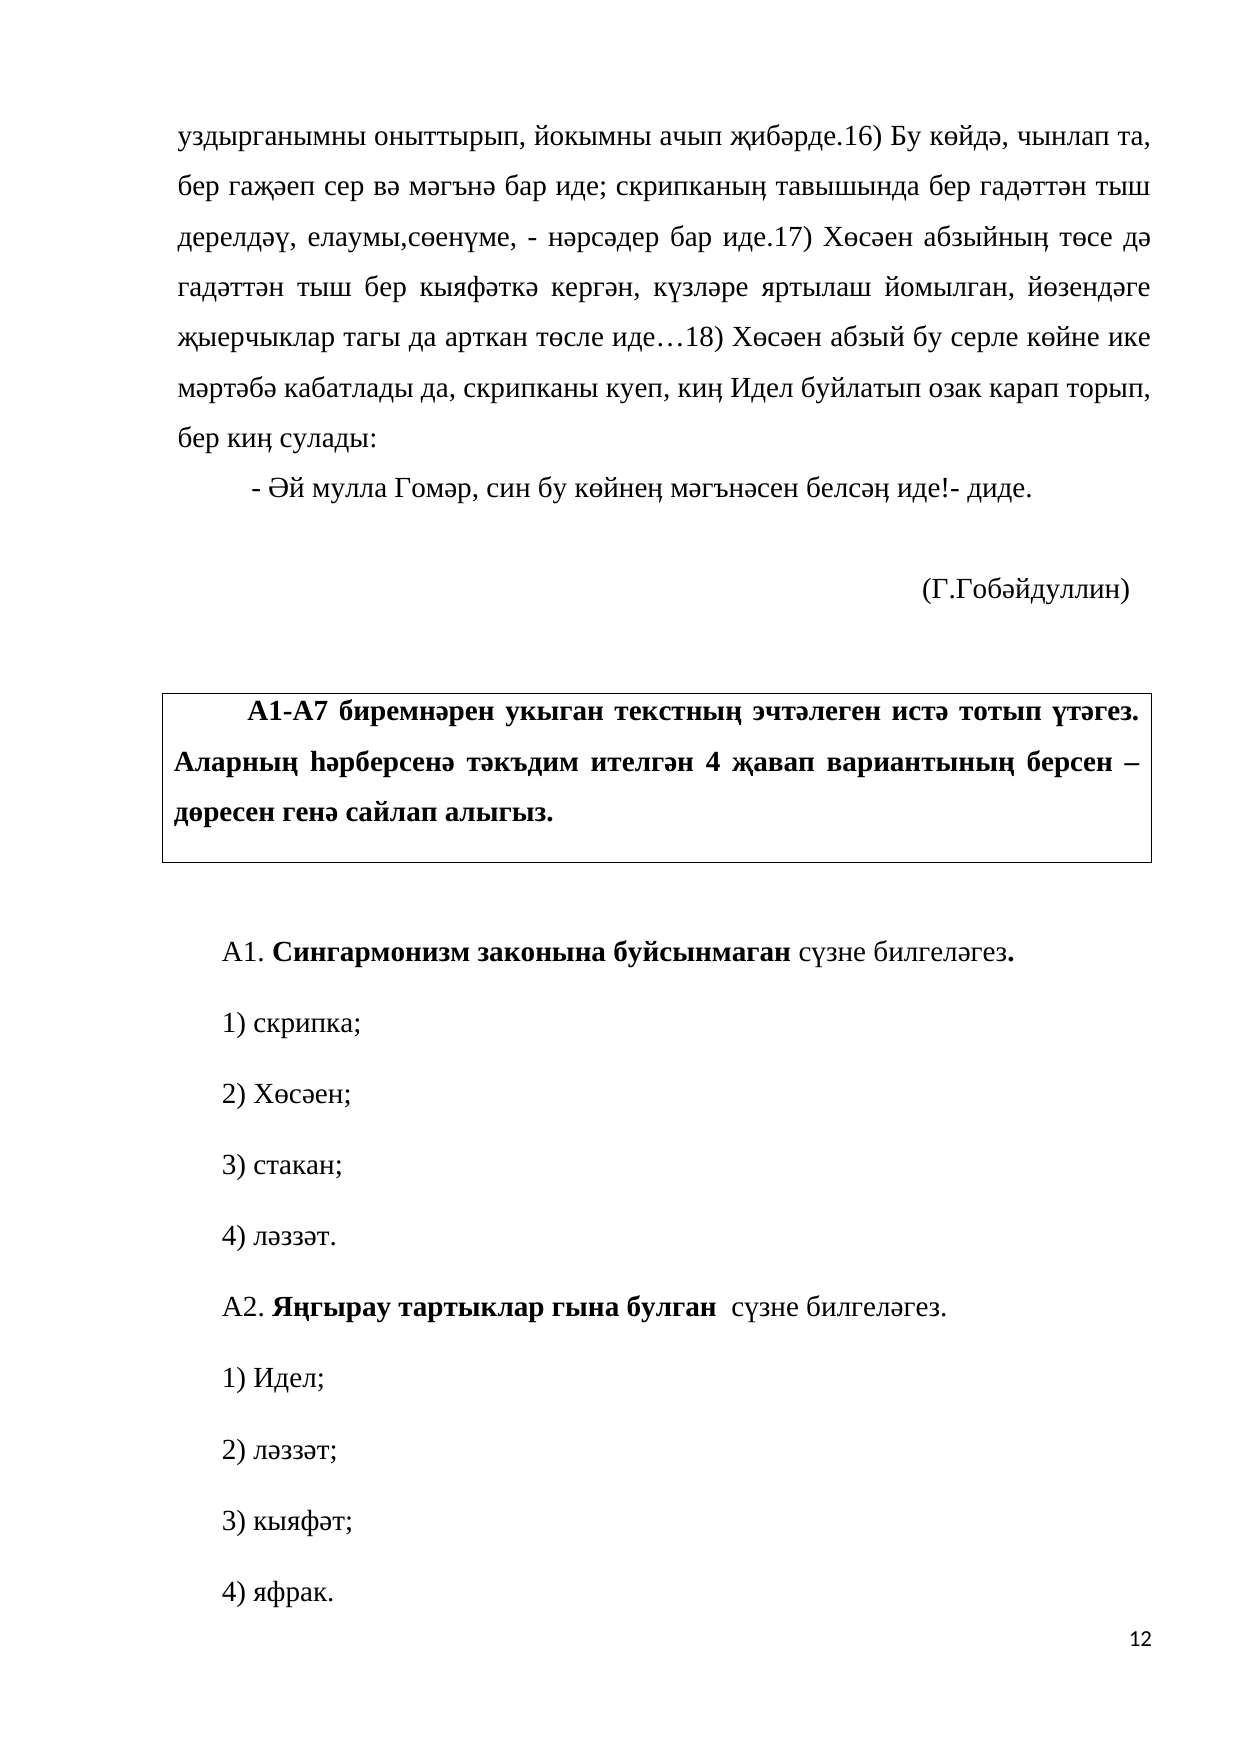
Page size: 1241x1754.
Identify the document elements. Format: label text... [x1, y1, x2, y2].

text 4) яфрак. [177, 1574, 1152, 1608]
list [177, 118, 1152, 453]
text 1) Идел; [177, 1361, 1152, 1394]
text 3) стакан; [177, 1147, 1152, 1181]
list - Әй мулла Гомәр, син бу көйнеӊ мәгънәсен белсәӊ иде!- диде. [177, 470, 1152, 504]
text 2) ләззәт; [177, 1432, 1152, 1465]
text А2. Яңгырау тартыклар гына булган сүзне билгеләгез. [177, 1289, 1152, 1323]
text 4) ләззәт. [177, 1218, 1152, 1252]
text А1. Сингармонизм законына буйсынмаган сүзне билгеләгез. [177, 934, 1152, 967]
text 3) кыяфәт; [177, 1503, 1152, 1536]
text 1) скрипка; [177, 1005, 1152, 1038]
table_header А1-А7 биремнәрен укыган текстның эчтәлеген истә тотып үтәгез. Аларның һәрберсенә тәкъдим ителгән 4 җавап вариантының берсен – дөресен генә сайлап алыгыз. [163, 694, 1151, 862]
text 2) Хөсәен; [177, 1076, 1152, 1109]
list (Г.Гобəйдуллин) [177, 571, 1152, 604]
